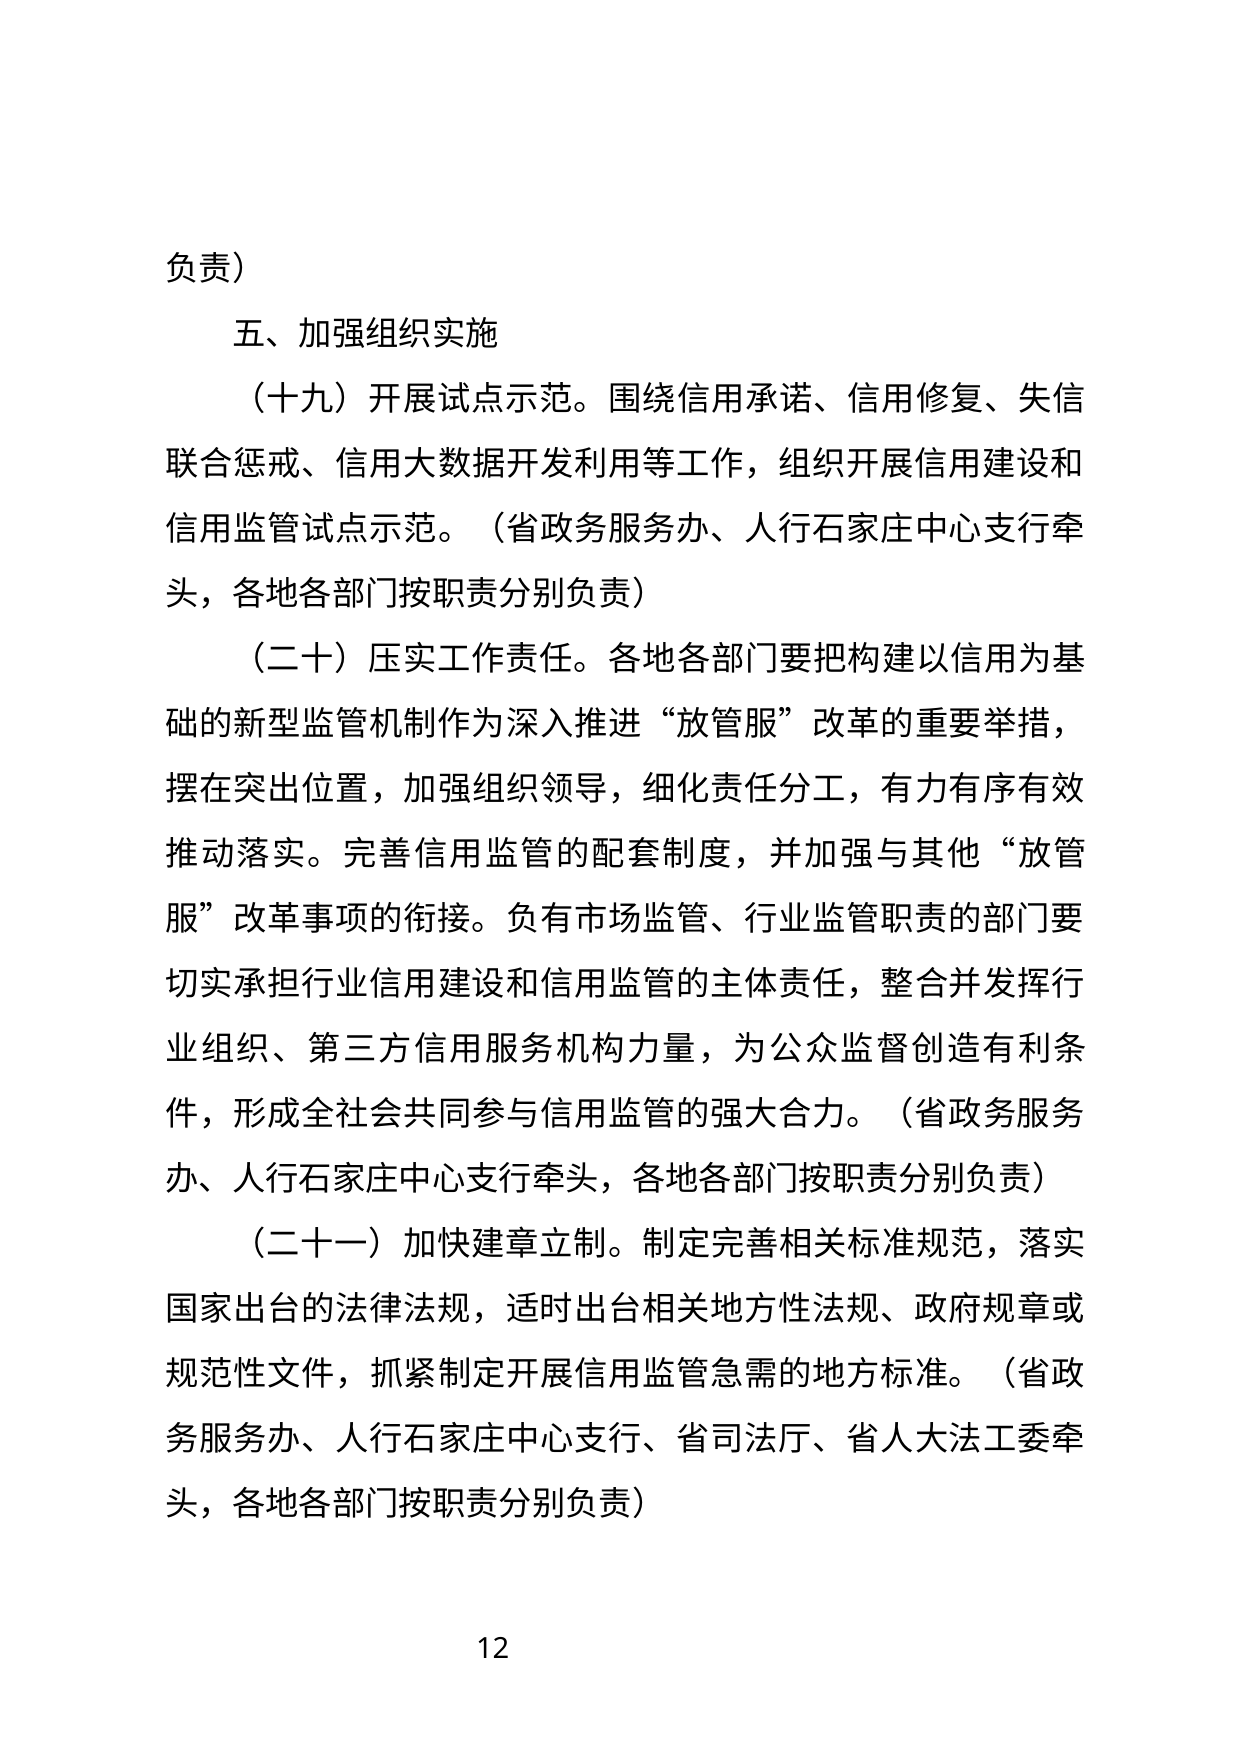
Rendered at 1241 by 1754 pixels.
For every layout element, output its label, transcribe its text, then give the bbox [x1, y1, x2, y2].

text （二十一）加快建章立制。制定完善相关标准规范，落实国家出台的法律法规，适时出台相关地方性法规、政府规章或规范性文件，抓紧制定开展信用监管急需的地方标准。（省政务服务办、人行石家庄中心支行、省司法厅、省人大法工委牵头，各地各部门按职责分别负责） [165, 1208, 1087, 1533]
text （二十）压实工作责任。各地各部门要把构建以信用为基础的新型监管机制作为深入推进“放管服”改革的重要举措，摆在突出位置，加强组织领导，细化责任分工，有力有序有效推动落实。完善信用监管的配套制度，并加强与其他“放管服”改革事项的衔接。负有市场监管、行业监管职责的部门要切实承担行业信用建设和信用监管的主体责任，整合并发挥行业组织、第三方信用服务机构力量，为公众监督创造有利条件，形成全社会共同参与信用监管的强大合力。（省政务服务办、人行石家庄中心支行牵头，各地各部门按职责分别负责） [165, 623, 1087, 1208]
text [165, 233, 1087, 298]
text （十九）开展试点示范。围绕信用承诺、信用修复、失信联合惩戒、信用大数据开发利用等工作，组织开展信用建设和信用监管试点示范。（省政务服务办、人行石家庄中心支行牵头，各地各部门按职责分别负责） [165, 363, 1087, 623]
text 五、加强组织实施 [165, 298, 1087, 363]
